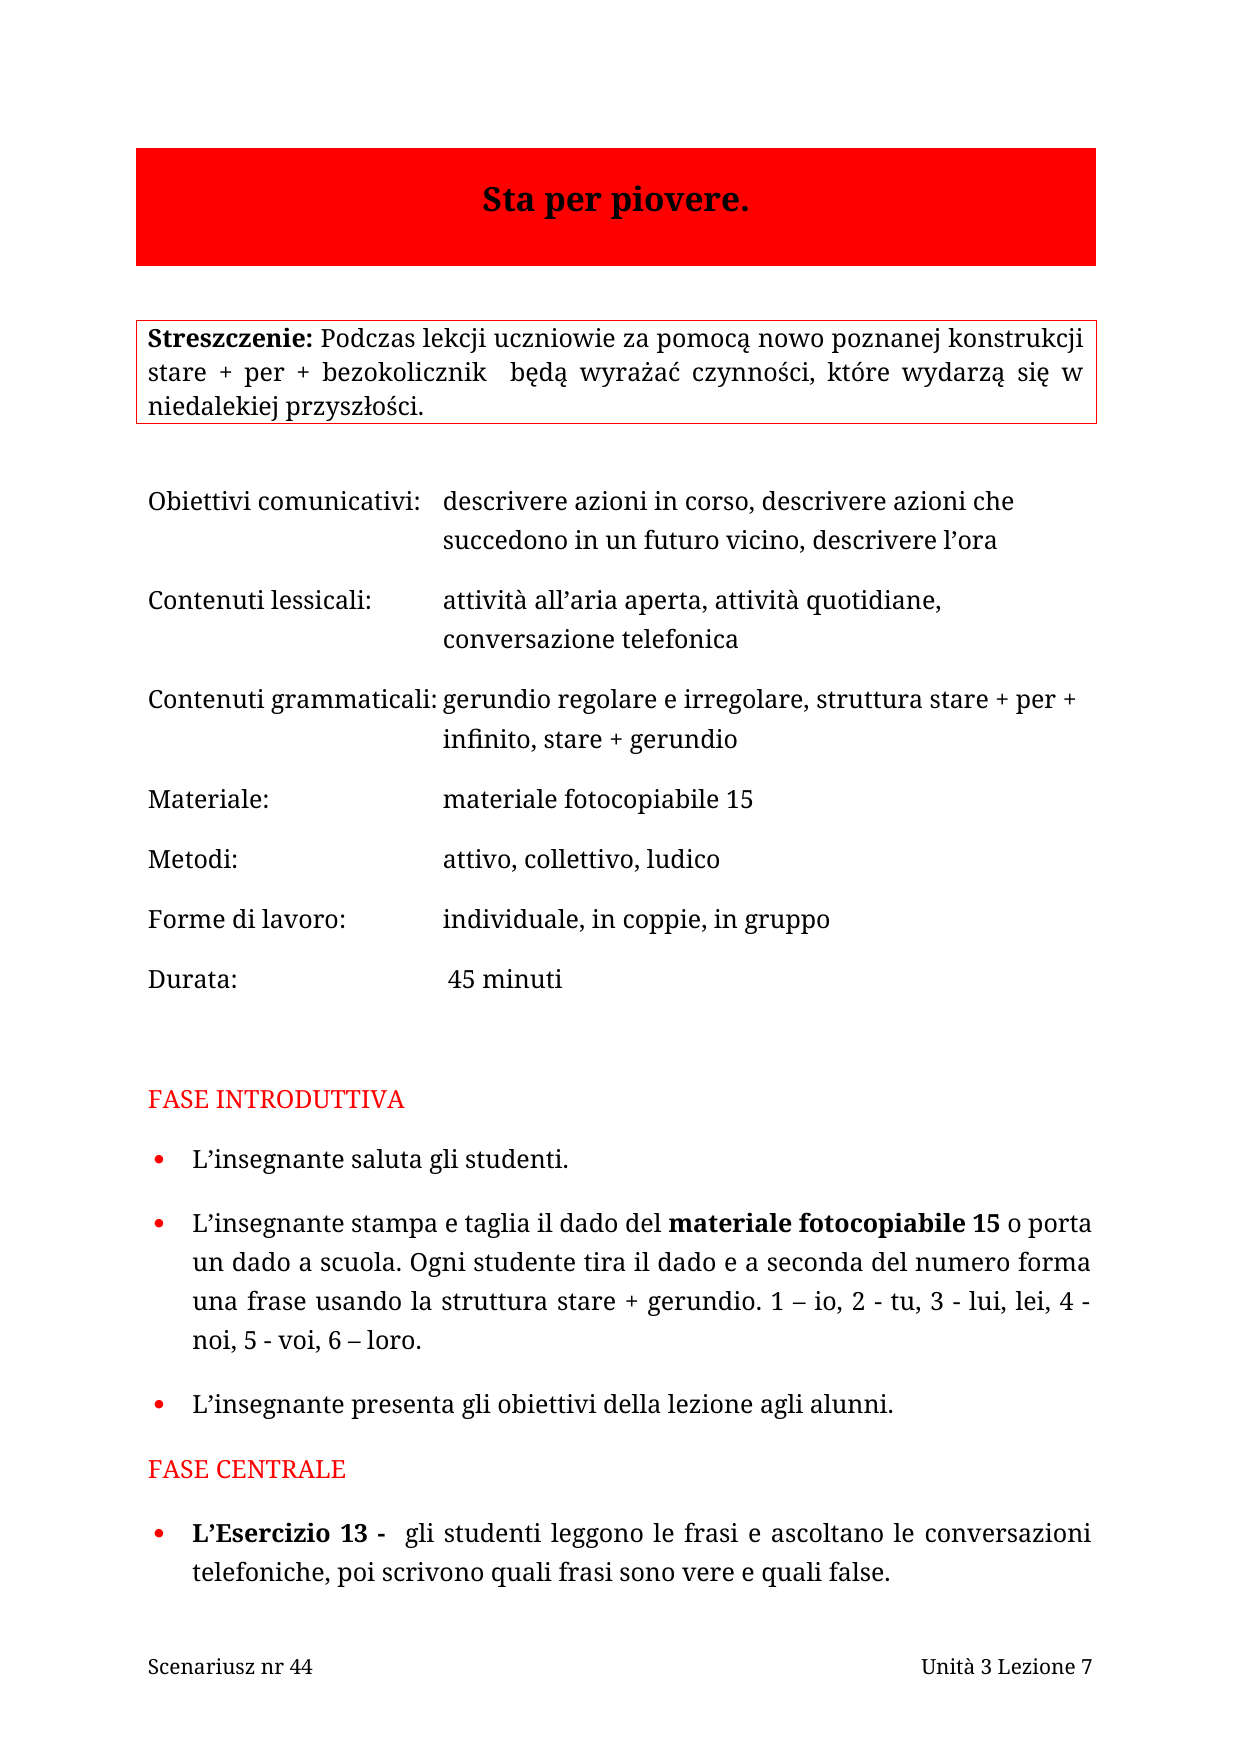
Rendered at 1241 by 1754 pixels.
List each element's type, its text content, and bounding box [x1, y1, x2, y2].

text Forme di lavoro: individuale, in coppie, in gruppo [148, 901, 1093, 935]
table_header Sta per piovere. [136, 148, 1096, 266]
list L’insegnante saluta gli studenti. [154, 1141, 1093, 1175]
text Obiettivi comunicativi: descrivere azioni in corso, descrivere azioni che succedono in un futuro vicino, descrivere l’ora [148, 484, 1093, 557]
text Metodi: attivo, collettivo, ludico [148, 841, 1093, 875]
text Durata: 45 minuti [148, 961, 1093, 995]
text FASE CENTRALE [148, 1451, 1093, 1485]
list L’insegnante stampa e taglia il dado del materiale fotocopiabile 15 o porta un dado a scuola. Ogni studente tira il dado e a seconda del numero forma una frase usando la struttura stare + gerundio. 1 – io, 2 - tu, 3 - lui, lei, 4 - noi, 5 - voi, 6 – loro. [154, 1205, 1093, 1357]
list L’Esercizio 13 - gli studenti leggono le frasi e ascoltano le conversazioni telefoniche, poi scrivono quali frasi sono vere e quali false. [154, 1515, 1093, 1589]
text Contenuti grammaticali: gerundio regolare e irregolare, struttura stare + per + infinito, stare + gerundio [148, 682, 1093, 755]
list L’insegnante presenta gli obiettivi della lezione agli alunni. [154, 1387, 1093, 1421]
text Materiale: materiale fotocopiabile 15 [148, 781, 1093, 815]
text Contenuti lessicali: attività all’aria aperta, attività quotidiane, conversazione telefonica [148, 583, 1093, 656]
text FASE INTRODUTTIVA [148, 1081, 1093, 1115]
table_header Streszczenie: Podczas lekcji uczniowie za pomocą nowo poznanej konstrukcji stare + per + bezokolicznik będą wyrażać czynności, które wydarzą się w niedalekiej przyszłości. [137, 321, 1096, 423]
